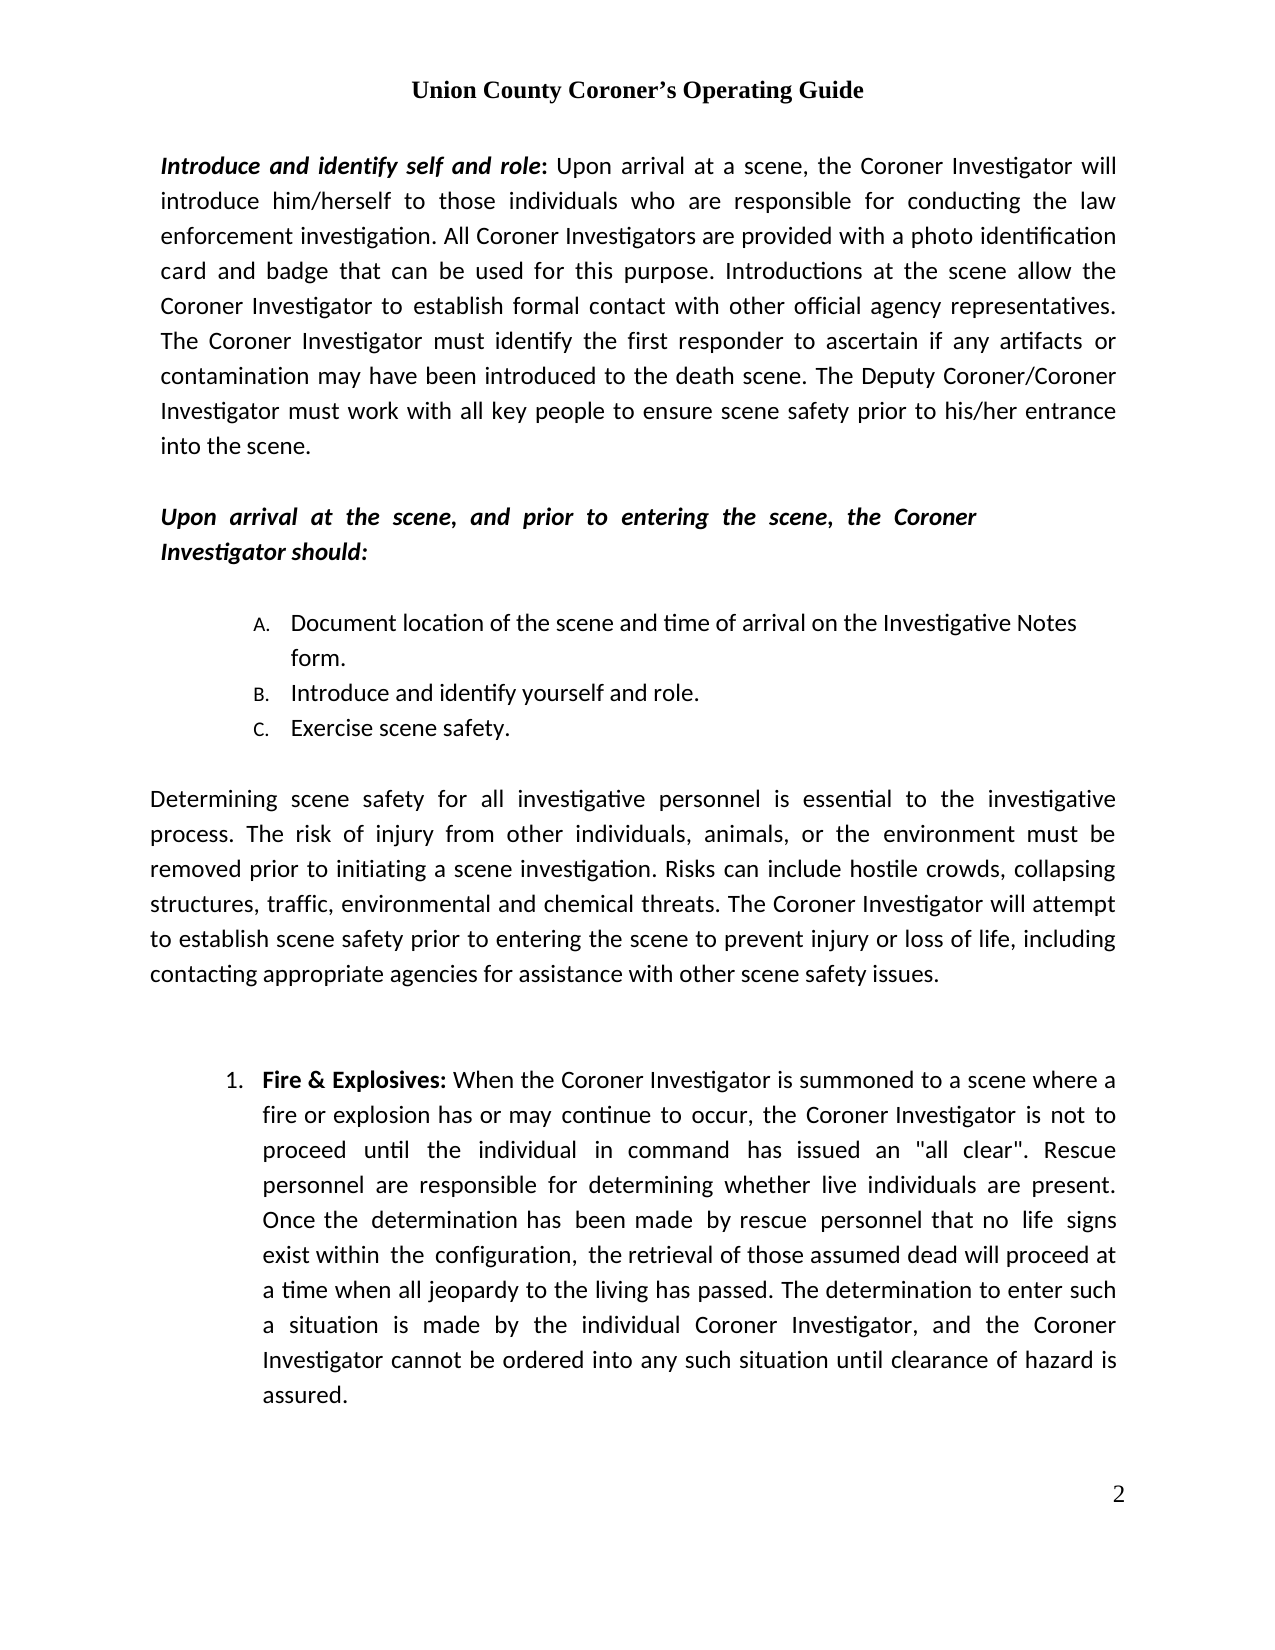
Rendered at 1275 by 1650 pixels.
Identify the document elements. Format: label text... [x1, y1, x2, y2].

list Fire & Explosives: When the Coroner Investigator is summoned to a scene where a fire or explosion has or may continue to occur, the Coroner Investigator is not to proceed until the individual in command has issued an "all clear". Rescue personnel are responsible for determining whether live individuals are present. Once the determination has been made by rescue personnel that no life signs exist within the configuration, the retrieval of those assumed dead will proceed at a time when all jeopardy to the living has passed. The determination to enter such a situation is made by the individual Coroner Investigator, and the Coroner Investigator cannot be ordered into any such situation until clearance of hazard is assured. [225, 1064, 1117, 1410]
list Exercise scene safety. [253, 713, 1125, 743]
list Introduce and identify yourself and role. [253, 678, 1125, 708]
list Document location of the scene and time of arrival on the Investigative Notes form. [253, 608, 1125, 673]
text Introduce and identify self and role: Upon arrival at a scene, the Coroner Investigator will introduce him/herself to those individuals who are responsible for conducting the law enforcement investigation. All Coroner Investigators are provided with a photo identification card and badge that can be used for this purpose. Introductions at the scene allow the Coroner Investigator to establish formal contact with other official agency representatives. The Coroner Investigator must identify the first responder to ascertain if any artifacts or contamination may have been introduced to the death scene. The Deputy Coroner/Coroner Investigator must work with all key people to ensure scene safety prior to his/her entrance into the scene. [160, 150, 1116, 461]
text Upon arrival at the scene, and prior to entering the scene, the Coroner Investigator should: [160, 501, 979, 566]
text Determining scene safety for all investigative personnel is essential to the investigative process. The risk of injury from other individuals, animals, or the environment must be removed prior to initiating a scene investigation. Risks can include hostile crowds, collapsing structures, traffic, environmental and chemical threats. The Coroner Investigator will attempt to establish scene safety prior to entering the scene to prevent injury or loss of life, including contacting appropriate agencies for assistance with other scene safety issues. [150, 783, 1116, 989]
